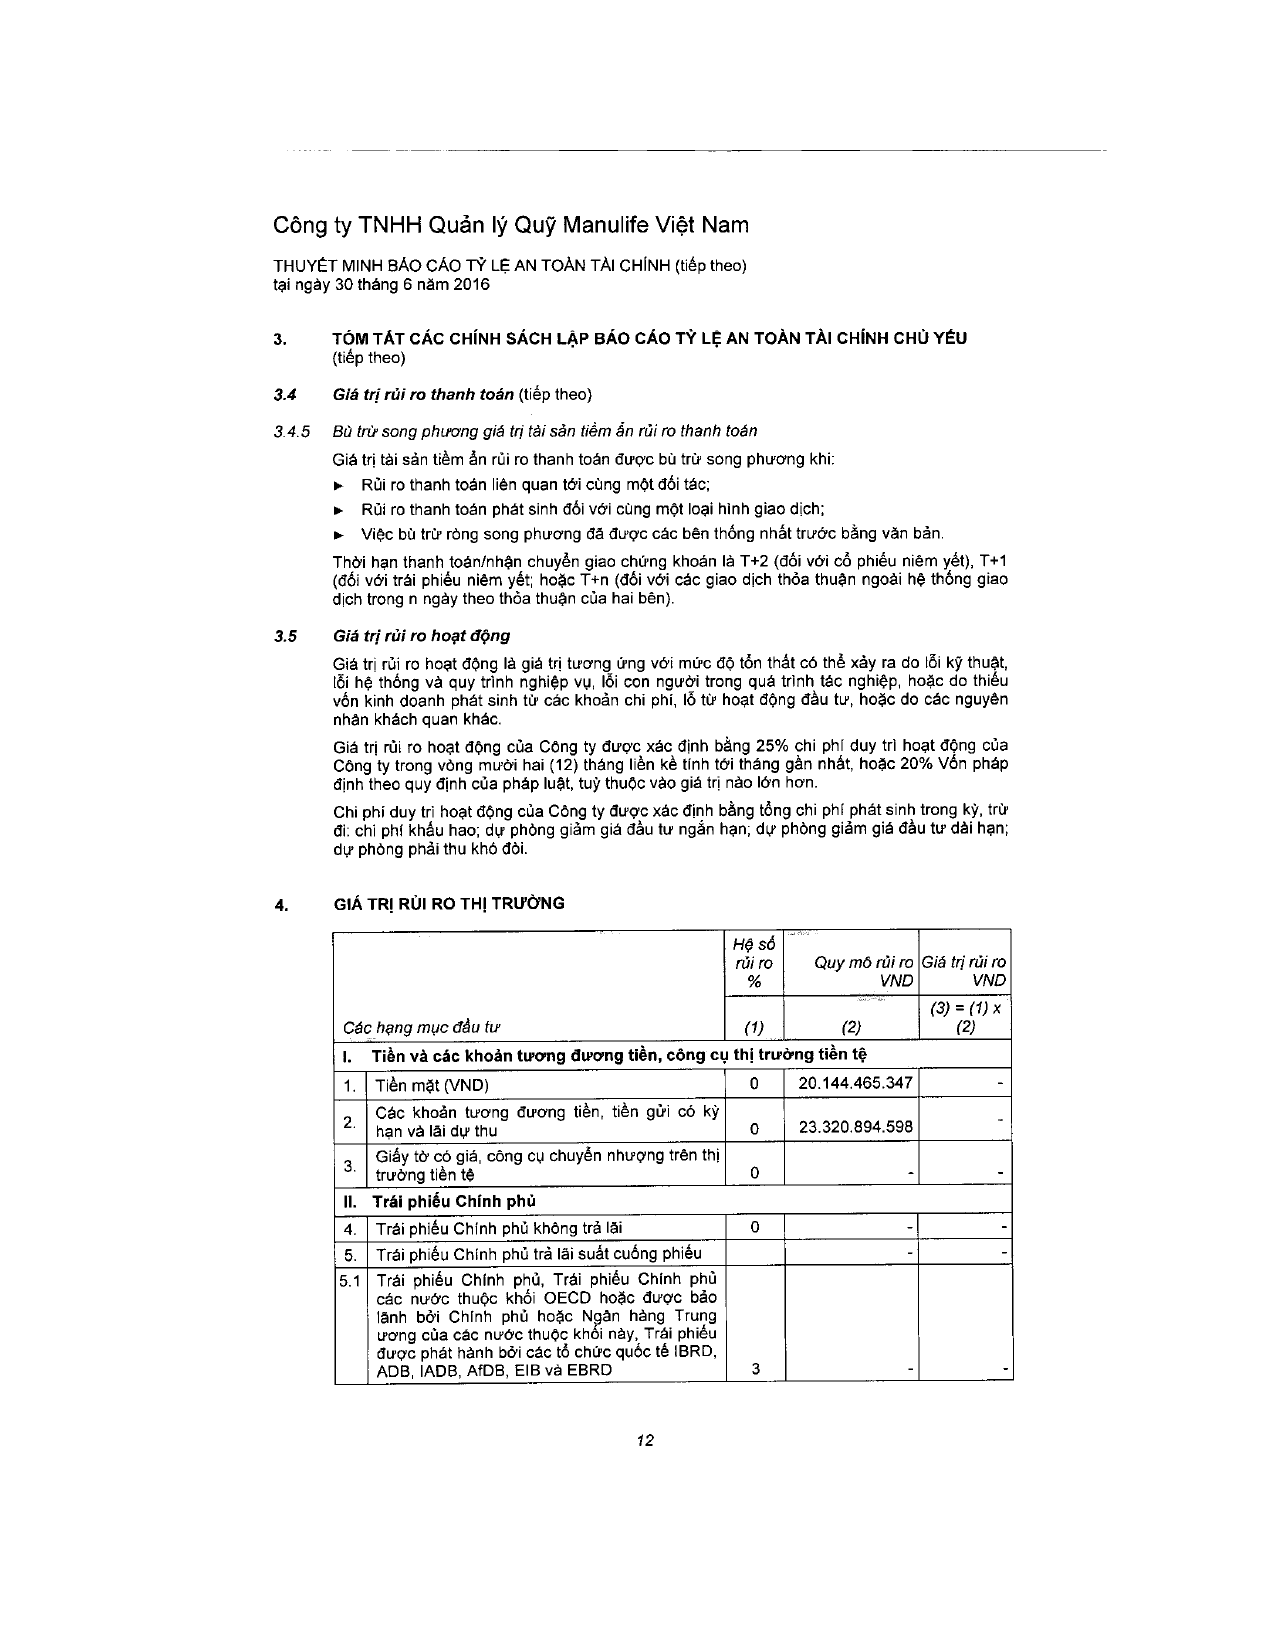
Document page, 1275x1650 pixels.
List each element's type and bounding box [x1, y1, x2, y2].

picture [150, 150, 1107, 1499]
